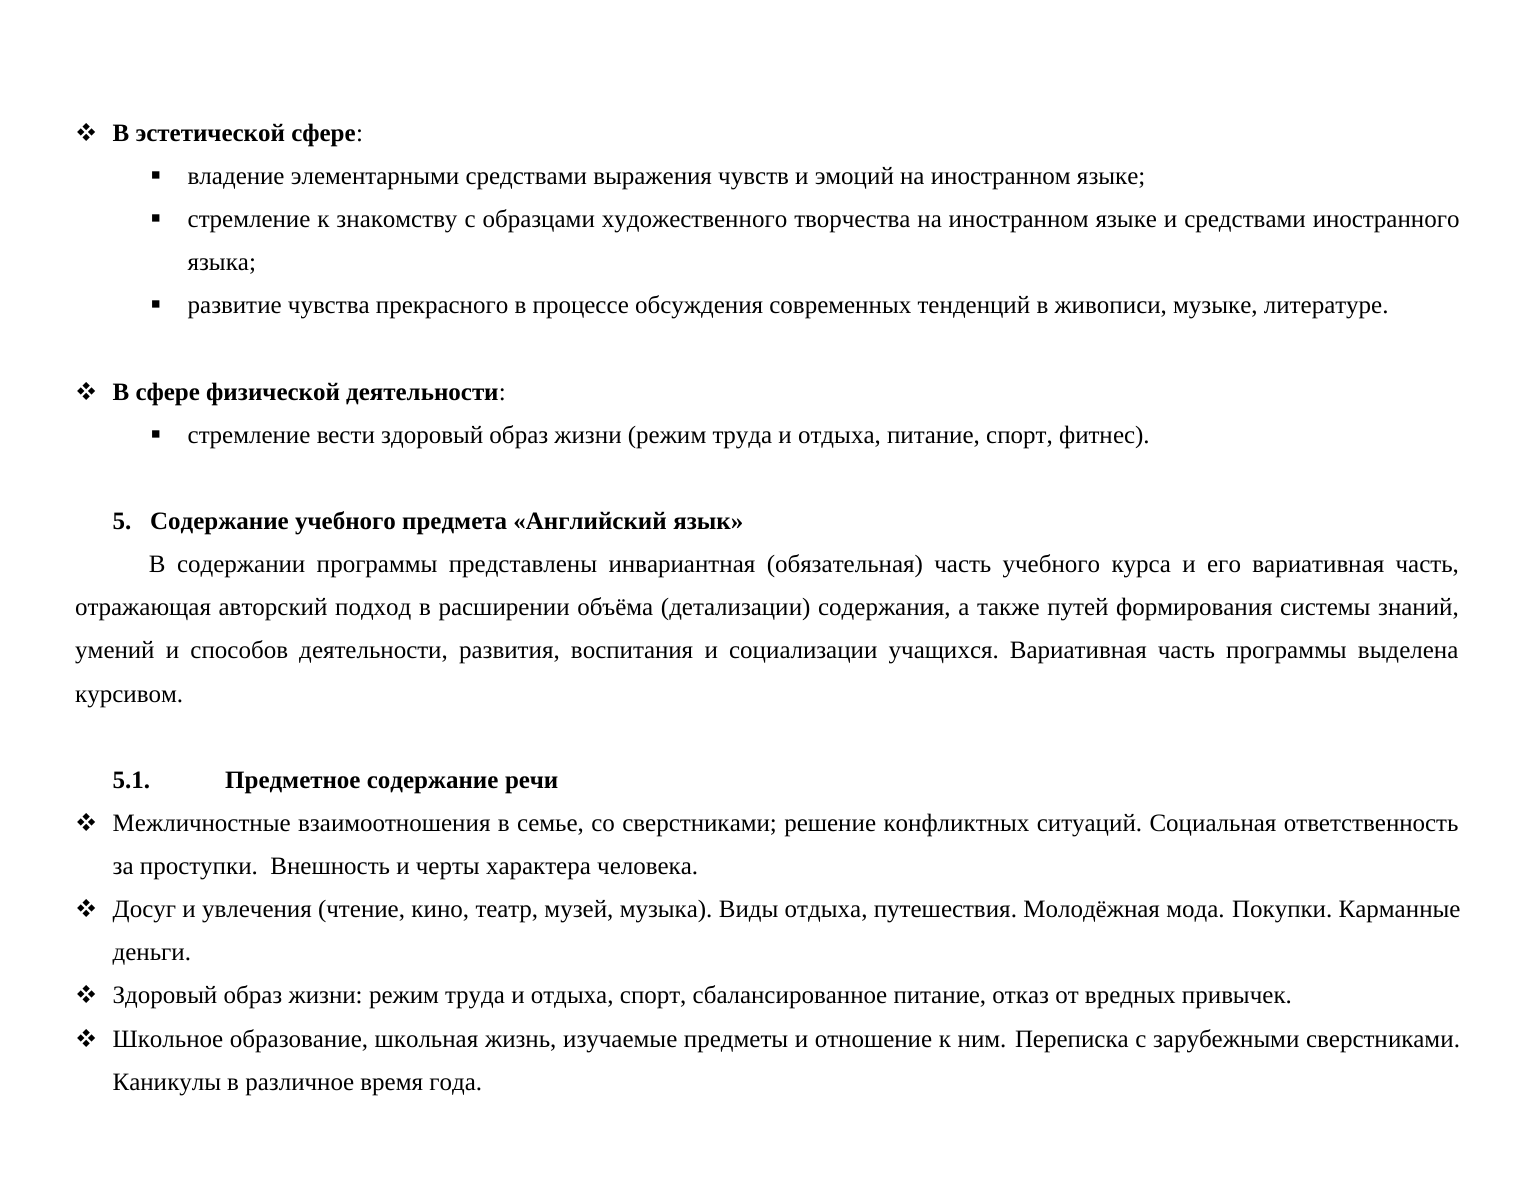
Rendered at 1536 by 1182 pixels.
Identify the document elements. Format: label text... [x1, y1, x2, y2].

list Предметное содержание речи [112, 765, 1460, 794]
text В содержании программы представлены инвариантная (обязательная) часть учебного курса и его вариативная часть, отражающая авторский подход в расширении объёма (детализации) содержания, а также путей формирования системы знаний, умений и способов деятельности, развития, воспитания и социализации учащихся. Вариативная часть программы выделена курсивом. [75, 549, 1460, 707]
list В эстетической сфере: [75, 118, 1460, 147]
list Межличностные взаимоотношения в семье, со сверстниками; решение конфликтных ситуаций. Социальная ответственность за проступки. Внешность и черты характера человека. [75, 808, 1460, 880]
list Содержание учебного предмета «Английский язык» [112, 506, 1460, 535]
list стремление к знакомству с образцами художественного творчества на иностранном языке и средствами иностранного языка; [150, 204, 1460, 276]
list Здоровый образ жизни: режим труда и отдыха, спорт, сбалансированное питание, отказ от вредных привычек. [75, 981, 1460, 1009]
list владение элементарными средствами выражения чувств и эмоций на иностранном языке; [150, 161, 1460, 190]
list развитие чувства прекрасного в процессе обсуждения современных тенденций в живописи, музыке, литературе. [150, 291, 1460, 319]
list В сфере физической деятельности: [75, 377, 1460, 406]
list Досуг и увлечения (чтение, кино, театр, музей, музыка). Виды отдыха, путешествия. Молодёжная мода. Покупки. Карманные деньги. [75, 894, 1460, 966]
list стремление вести здоровый образ жизни (режим труда и отдыха, питание, спорт, фитнес). [150, 420, 1460, 449]
list Школьное образование, школьная жизнь, изучаемые предметы и отношение к ним. Переписка с зарубежными сверстниками. Каникулы в различное время года. [75, 1024, 1460, 1096]
